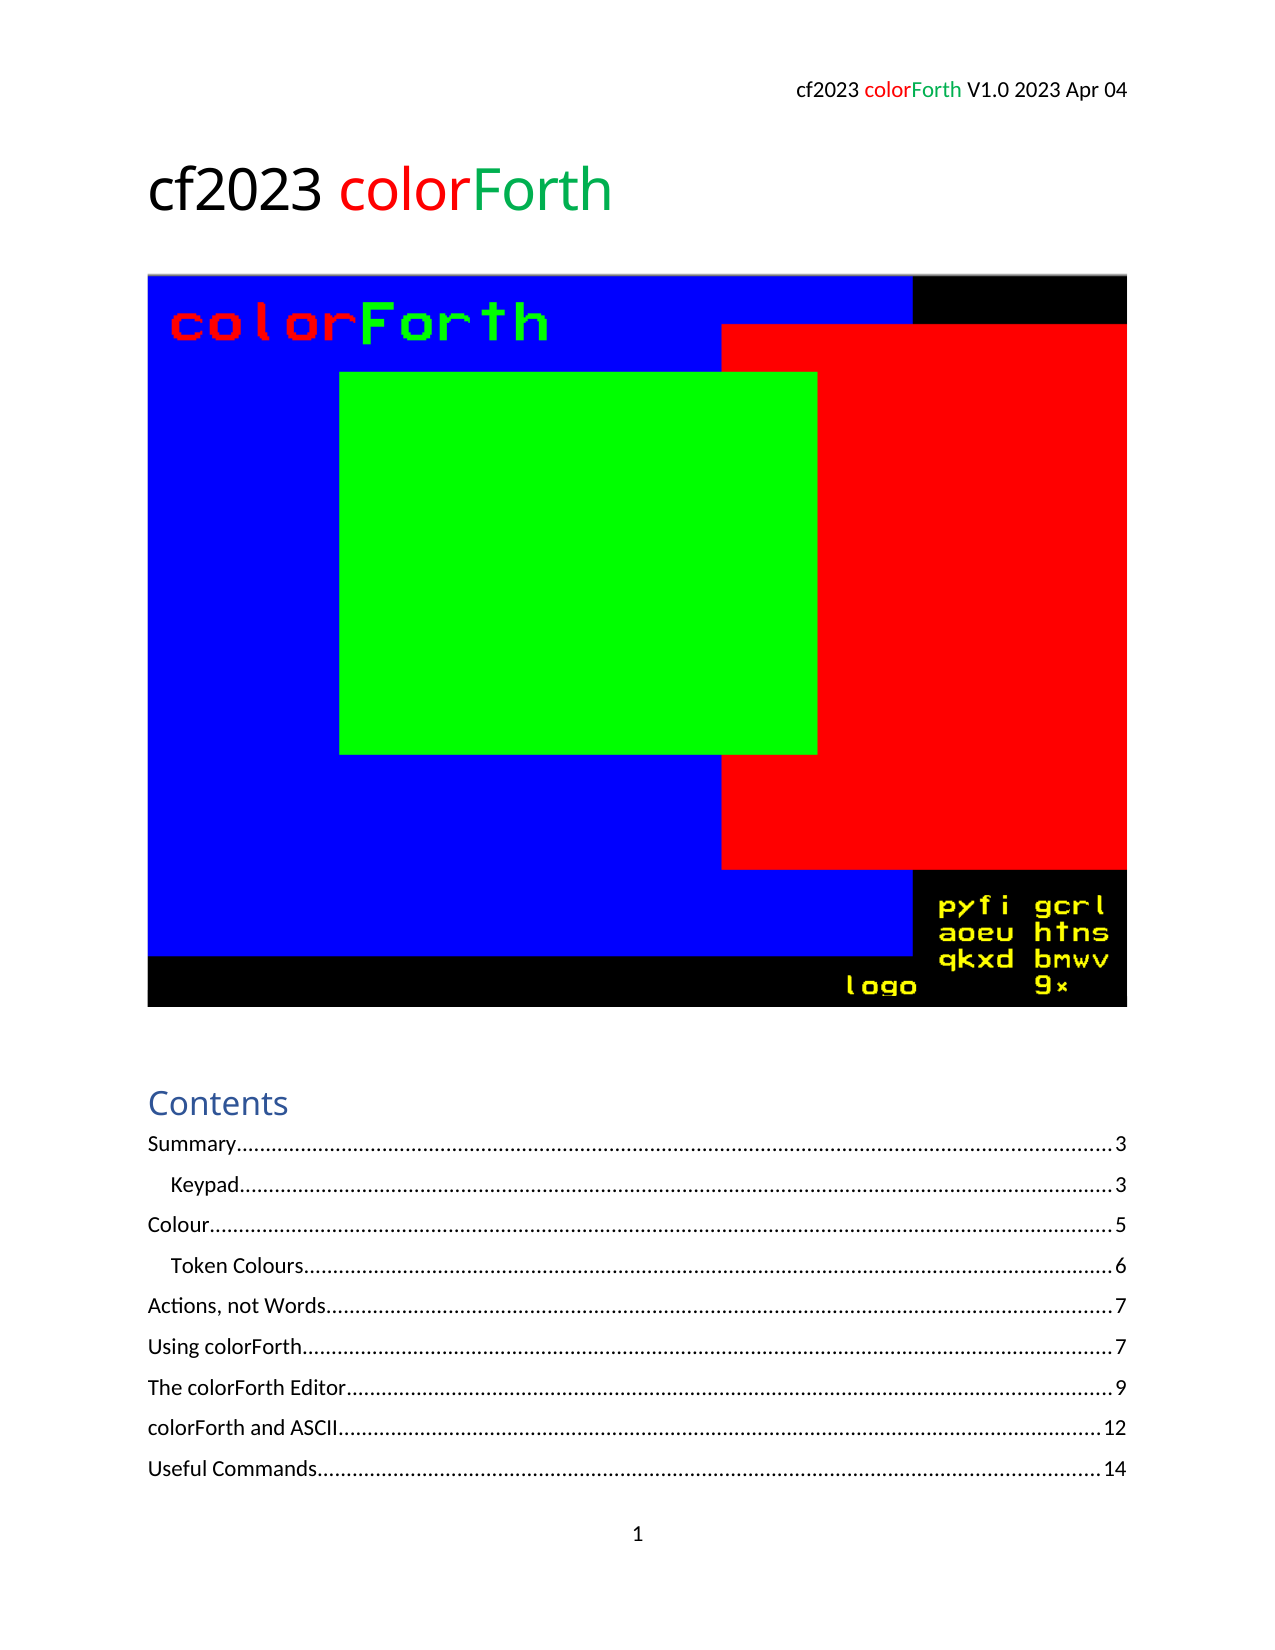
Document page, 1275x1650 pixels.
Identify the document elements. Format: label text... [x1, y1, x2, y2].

title cf2023 colorForth [148, 148, 1127, 227]
picture [147, 273, 1128, 1007]
